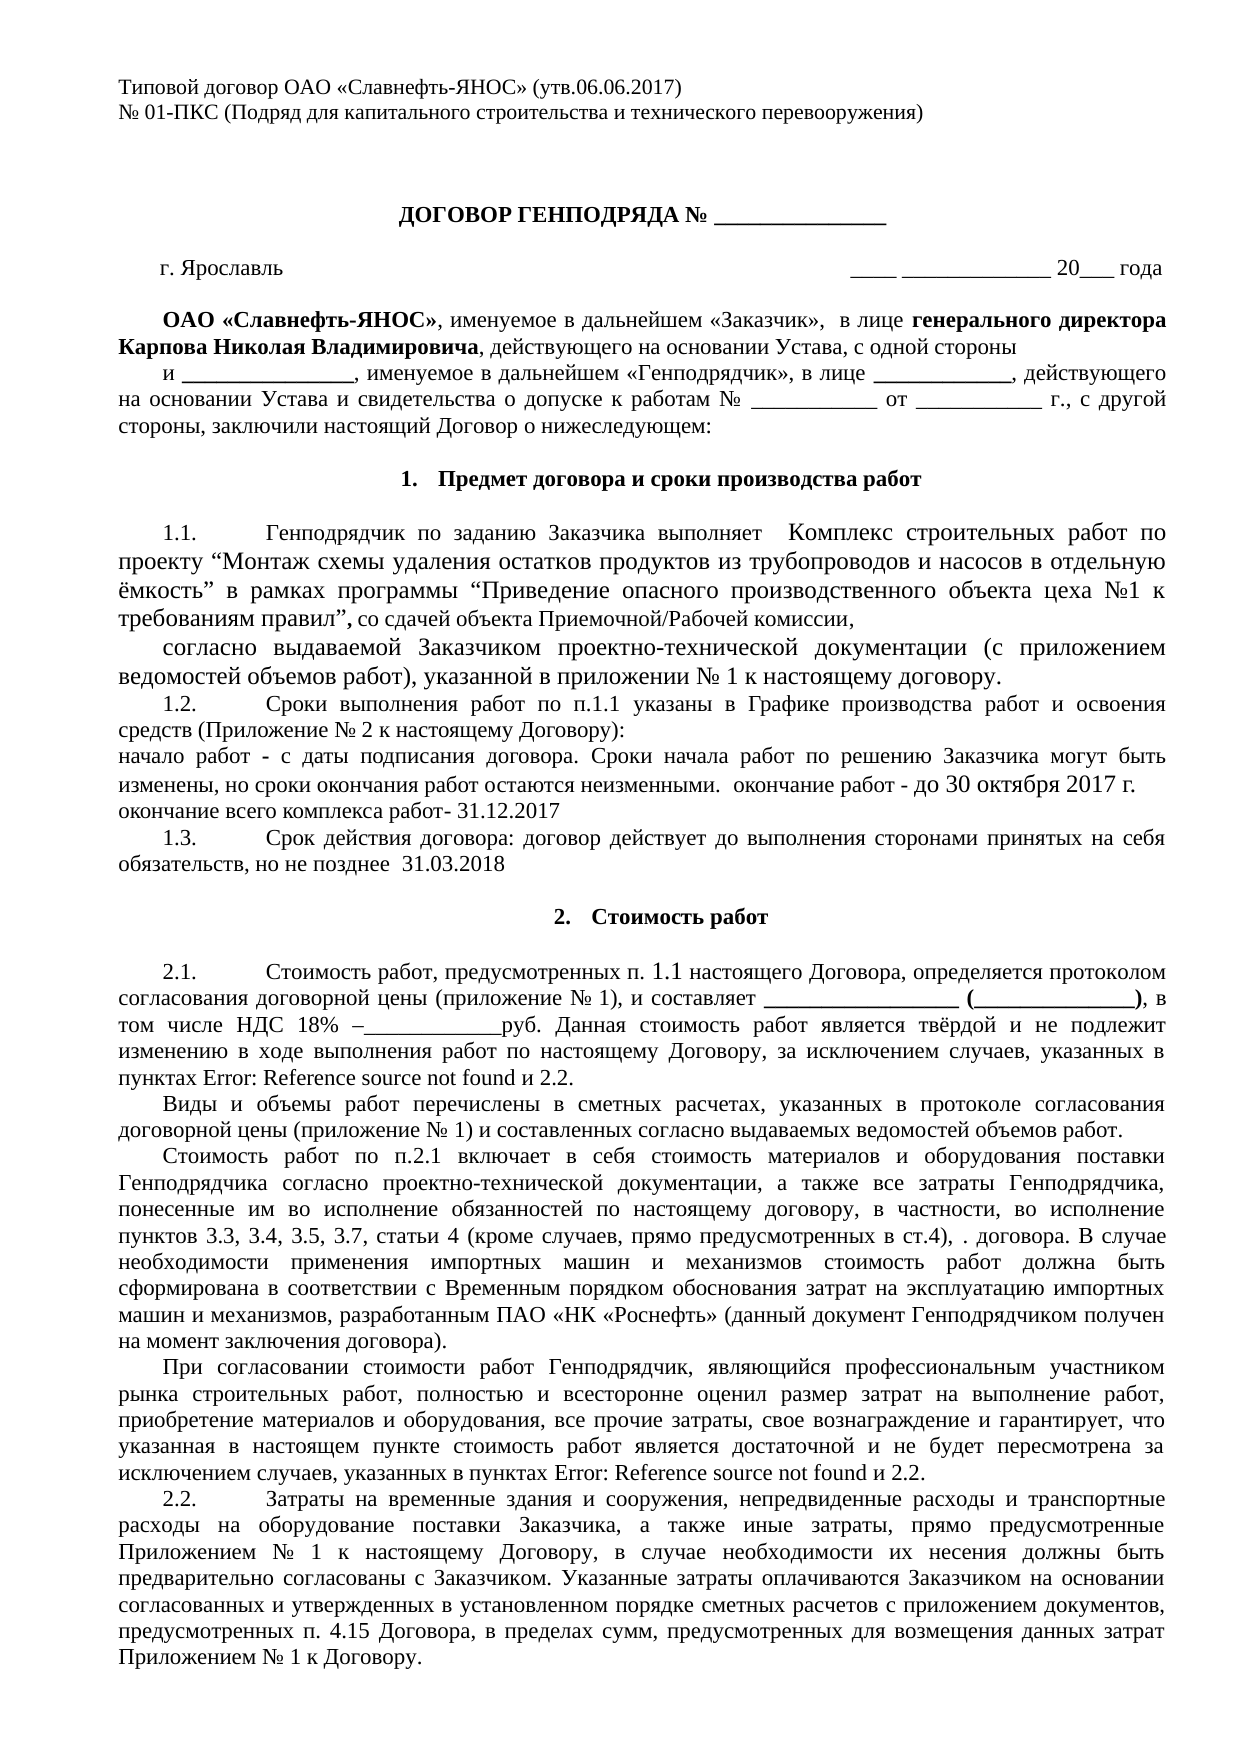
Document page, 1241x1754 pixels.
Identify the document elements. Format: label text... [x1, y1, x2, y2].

list Сроки выполнения работ по п.1.1 [118, 690, 1167, 742]
list Предмет договора и сроки производства работ [156, 464, 1167, 491]
list Срок действия договора: договор действует до выполнения сторонами принятых на себя обязательств, но не позднее [118, 824, 1167, 877]
list Стоимость работ [156, 903, 1167, 929]
text ДОГОВОР ГЕНПОДРЯДА № [118, 201, 1167, 227]
list Стоимость работ, предусмотренных п. 1.1 настоящего Договора Данная стоимость работ является твёрдой и не подлежит изменению в ходе выполнения работ по настоящему Договору, за исключением случаев, указанных в пунктах 2.2 и 2.3. [118, 956, 1167, 1090]
text Виды и объемы работ перечислены в сметных расчетах, указанных в протоколе согласования договорной цены (приложение № ) и составленных согласно выдаваемых ведомостей объемов работ. [118, 1090, 1167, 1143]
text г. Ярославль ____ _____________ 20___ года [159, 254, 1167, 280]
text Стоимость работ по п.2.1 включает в себя стоимость материалов и оборудования поставки Генподрядчика согласно проектно-технической документации, а также все затраты Генподрядчика, понесенные им во исполнение обязанностей по настоящему договору, в частности, во исполнение пунктов 3.3, 3.4, 3.5, 3.7, статьи 4 (кроме случаев, прямо предусмотренных в ст.4), договора. В случае необходимости применения импортных машин и механизмов стоимость работ должна быть сформирована в соответствии с Временным порядком обоснования затрат на эксплуатацию импортных машин и механизмов, разработанным ПАО «НК «Роснефть» (данный документ Генподрядчиком получен на момент заключения договора). [118, 1143, 1167, 1353]
text ОАО «Славнефть-ЯНОС», именуемое в дальнейшем «Заказчик», в лице , действующего на основании Устава, с одной стороны [118, 306, 1167, 359]
text и , именуемое в дальнейшем «Генподрядчик», в лице , действующего на основании Устава и свидетельства о допуске к работам № от г., с другой стороны, заключили настоящий Договор о нижеследующем: [118, 359, 1167, 438]
list окончание всего комплекса работ- [118, 798, 1167, 824]
list Затраты на временные здания и сооружения, непредвиденные расходы и транспортные расходы на оборудование поставки Заказчика, а также иные затраты, прямо предусмотренные Приложением № 1 к настоящему Договору, в случае необходимости их несения должны быть предварительно согласованы с Заказчиком. Указанные затраты оплачиваются Заказчиком на основании согласованных и утвержденных в установленном порядке сметных расчетов с приложением документов, предусмотренных п. 4.15 Договора, в пределах сумм, предусмотренных для возмещения данных затрат Приложением № 1 к Договору. [118, 1485, 1167, 1670]
list Генподрядчик по заданию Заказчика выполняет , [118, 517, 1167, 632]
list начало работ окончание работ - до 30 октября 2017 г. [118, 742, 1167, 798]
